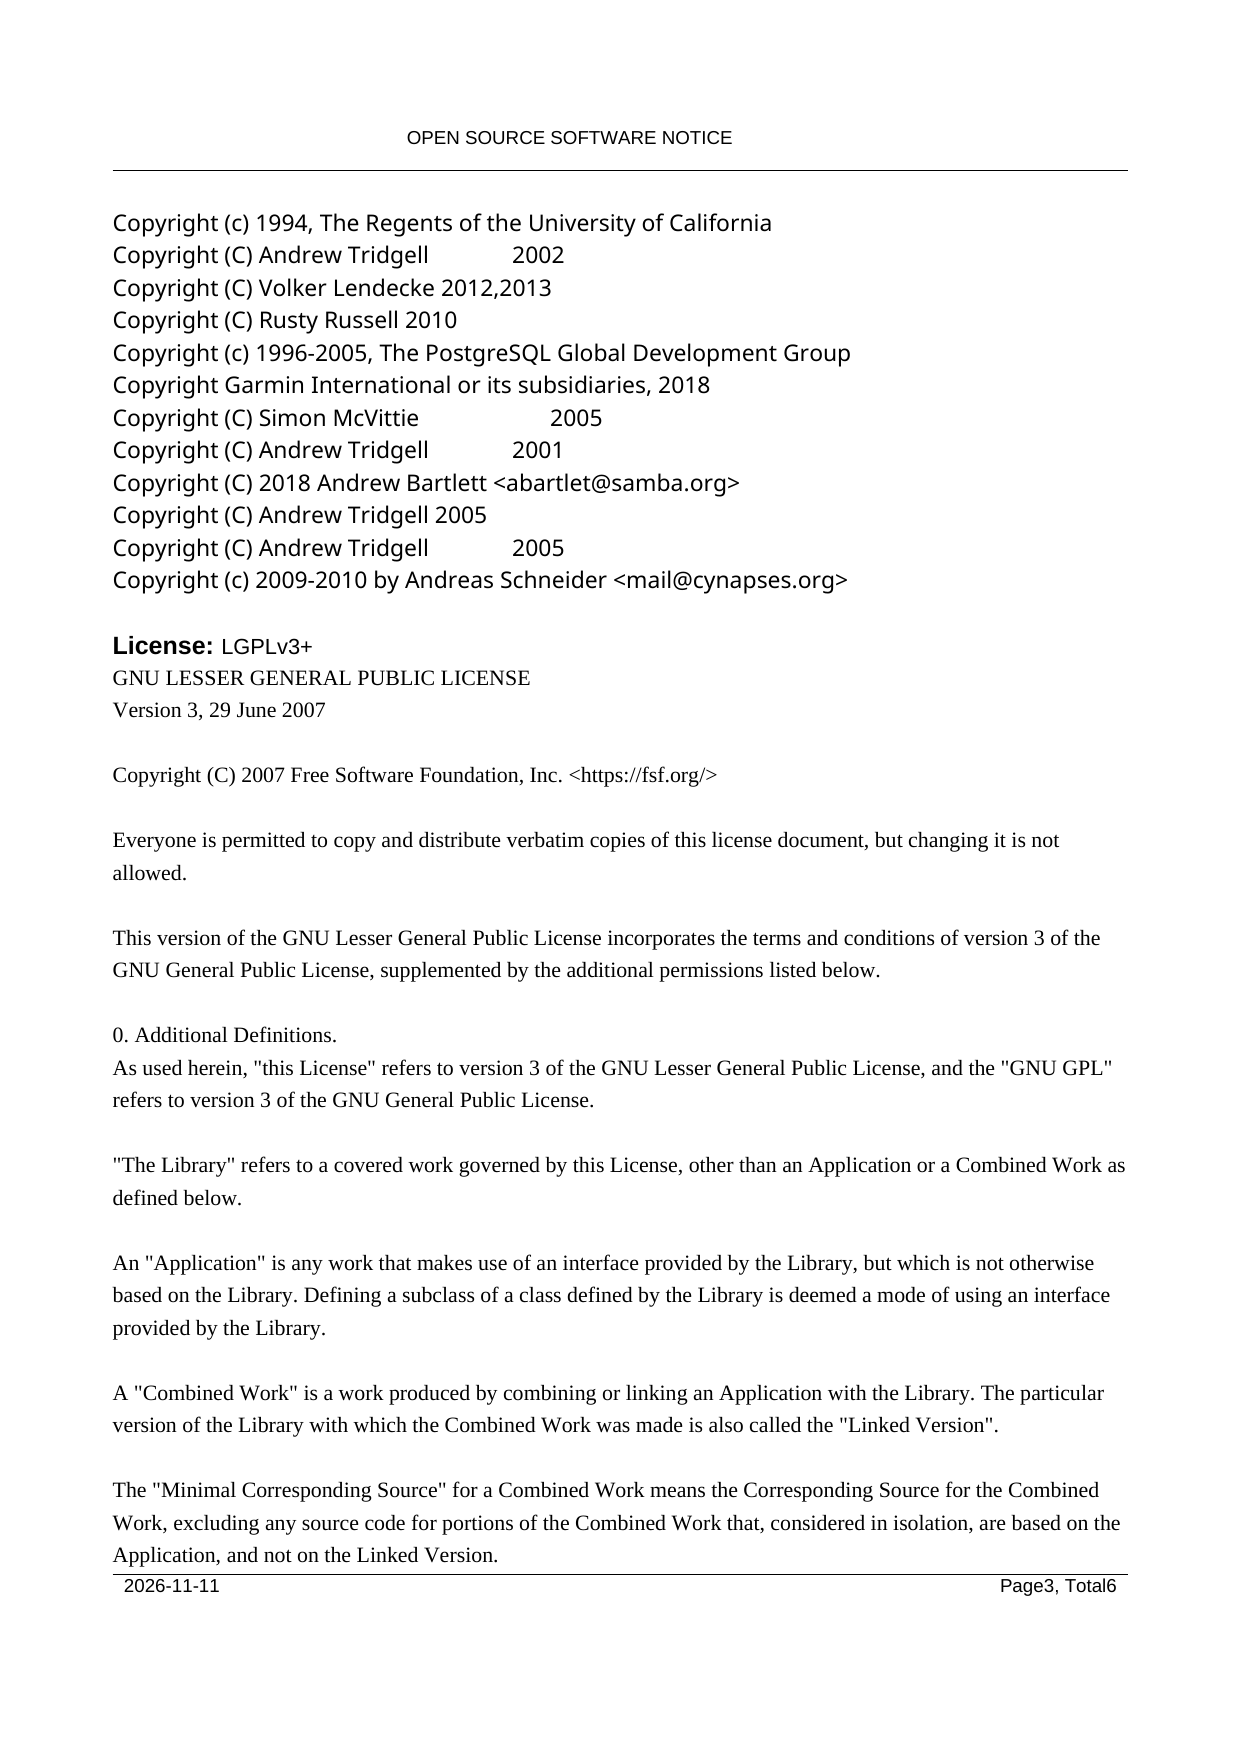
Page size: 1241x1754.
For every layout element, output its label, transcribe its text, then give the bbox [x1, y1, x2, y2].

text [112, 661, 1128, 1571]
text License: LGPLv3+ [112, 629, 1128, 661]
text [112, 206, 1128, 629]
